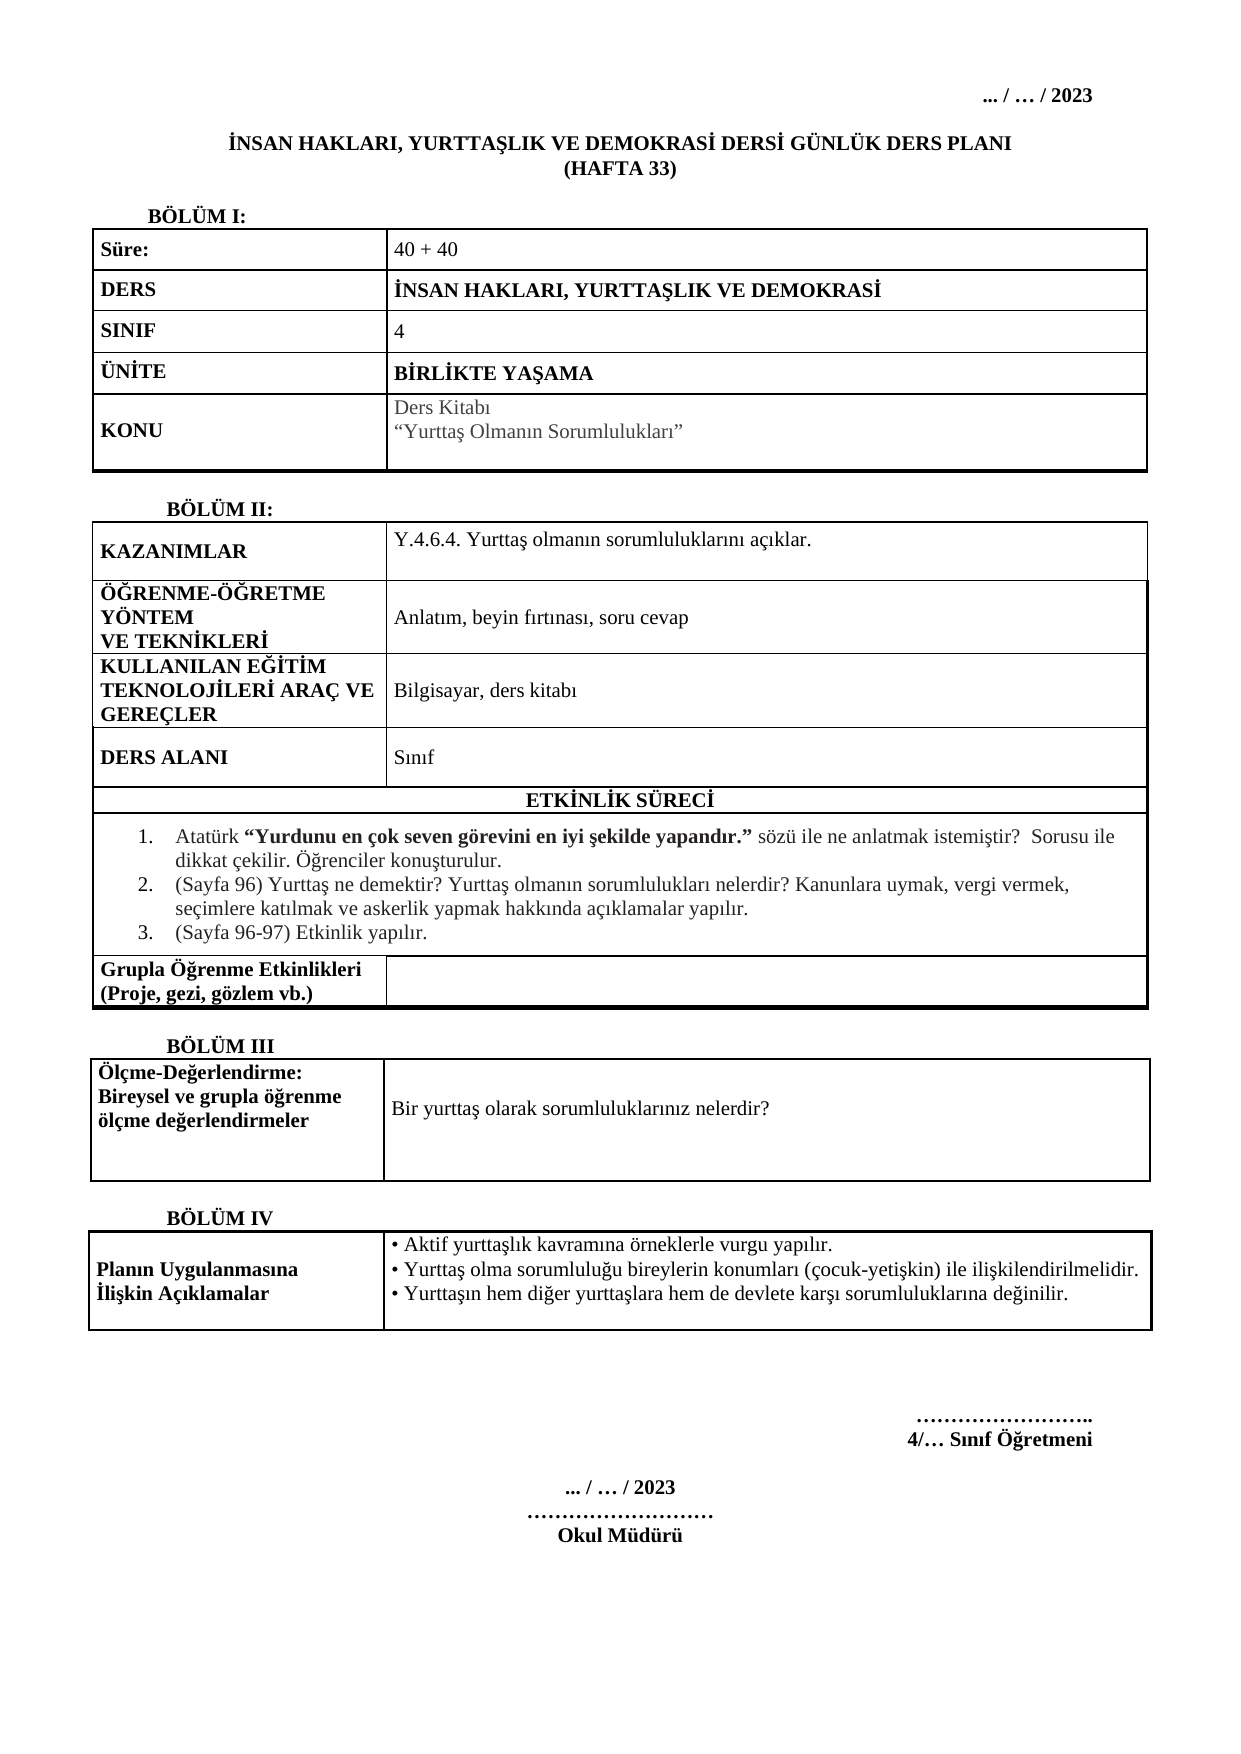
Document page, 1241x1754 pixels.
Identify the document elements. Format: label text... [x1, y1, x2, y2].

subtitle BÖLÜM III [148, 1034, 1093, 1058]
table_header 40 + 40 [388, 230, 1146, 269]
table_cell Anlatım, beyin fırtınası, soru cevap [387, 581, 1146, 653]
table_cell DERS [94, 271, 386, 310]
table_cell 4 [388, 311, 1146, 352]
text ... / … / 2023 [148, 1475, 1093, 1499]
text …………………….. [148, 1403, 1093, 1427]
text ……………………… [148, 1499, 1093, 1523]
table_cell KULLANILAN EĞİTİM TEKNOLOJİLERİ ARAÇ VE GEREÇLER [93, 654, 386, 726]
text ... / … / 2023 [148, 83, 1093, 107]
table_header Süre: [94, 230, 386, 269]
text İNSAN HAKLARI, YURTTAŞLIK VE DEMOKRASİ DERSİ GÜNLÜK DERS PLANI [148, 131, 1093, 155]
table_cell ÜNİTE [94, 353, 386, 393]
table_header KAZANIMLAR [93, 523, 386, 580]
table_cell [387, 957, 1146, 1005]
text BÖLÜM II: [148, 497, 1093, 521]
table_header Y.4.6.4. Yurttaş olmanın sorumluluklarını açıklar. [387, 523, 1147, 580]
table_header Bir yurttaş olarak sorumluluklarınız nelerdir? [385, 1060, 1149, 1180]
table_header Ölçme-Değerlendirme: Bireysel ve grupla öğrenme ölçme değerlendirmeler [92, 1060, 383, 1180]
text (HAFTA 33) [148, 155, 1093, 179]
table_cell Bilgisayar, ders kitabı [387, 654, 1146, 726]
table_cell BİRLİKTE YAŞAMA [388, 353, 1146, 393]
table_cell ÖĞRENME-ÖĞRETME YÖNTEM VE TEKNİKLERİ [93, 581, 386, 653]
table_header • Aktif yurttaşlık kavramına örneklerle vurgu yapılır. • Yurttaş olma sorumluluğu bireylerin konumları (çocuk-yetişkin) ile ilişkilendirilmelidir. • Yurttaşın hem diğer yurttaşlara hem de devlete karşı sorumluluklarına değinilir. [385, 1233, 1150, 1329]
table_cell Ders Kitabı “Yurttaş Olmanın Sorumlulukları” [388, 395, 1146, 469]
table_cell ETKİNLİK SÜRECİ [94, 788, 1146, 812]
text BÖLÜM I: [148, 203, 1093, 228]
table_cell Grupla Öğrenme Etkinlikleri (Proje, gezi, gözlem vb.) [94, 956, 386, 1005]
text 4/… Sınıf Öğretmeni [148, 1427, 1093, 1451]
table_cell DERS ALANI [94, 728, 386, 786]
table_cell Sınıf [387, 728, 1146, 786]
table_cell KONU [94, 395, 386, 469]
table_header Planın Uygulanmasına İlişkin Açıklamalar [90, 1233, 383, 1329]
table_cell İNSAN HAKLARI, YURTTAŞLIK VE DEMOKRASİ [388, 271, 1146, 310]
subtitle BÖLÜM IV [148, 1206, 1093, 1230]
table_cell SINIF [94, 311, 386, 352]
text Okul Müdürü [148, 1523, 1093, 1547]
table_cell Atatürk “Yurdunu en çok seven görevini en iyi şekilde yapandır.” sözü ile ne anlatmak istemiştir? Sorusu ile dikkat çekilir. Öğrenciler konuşturulur. (Sayfa 96) Yurttaş ne demektir? Yurttaş olmanın sorumlulukları nelerdir? Kanunlara uymak, vergi vermek, seçimlere katılmak ve askerlik yapmak hakkında açıklamalar yapılır. (Sayfa 96-97) Etkinlik yapılır. [94, 814, 1146, 955]
